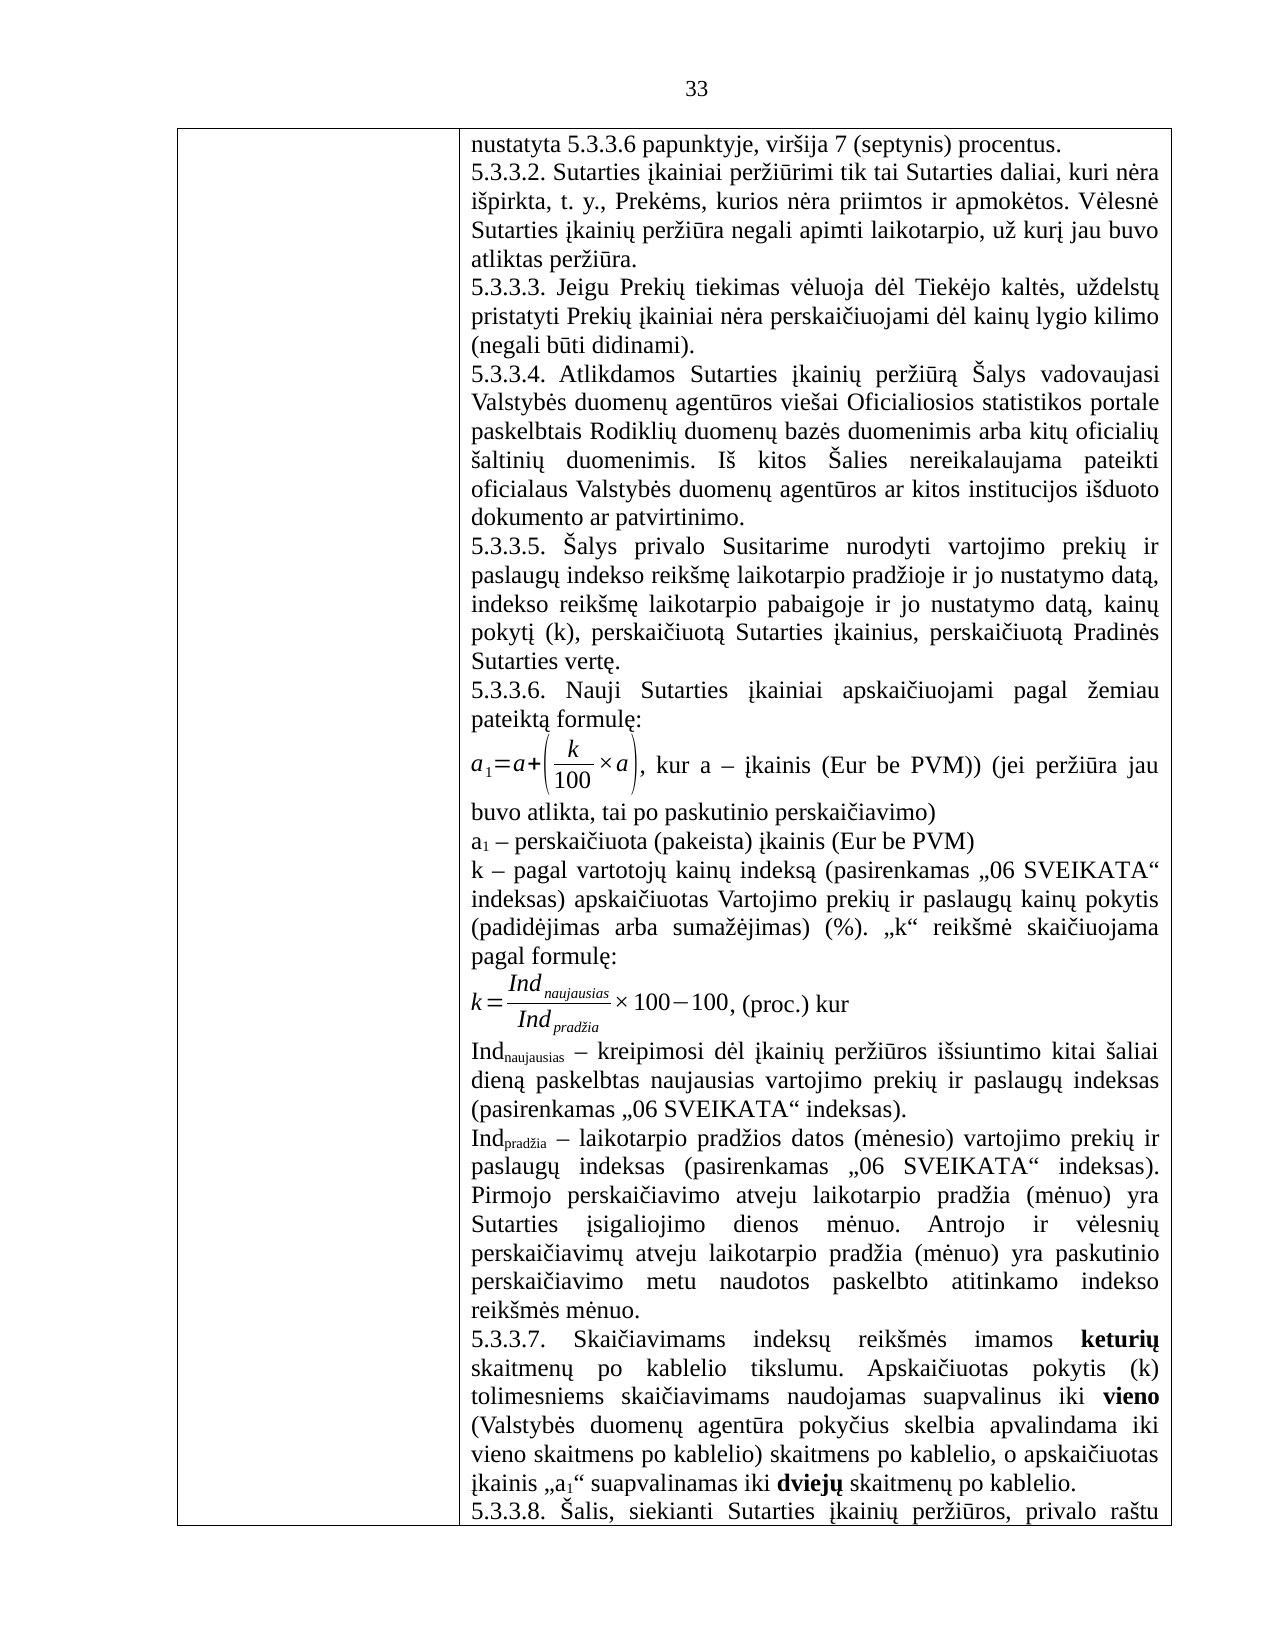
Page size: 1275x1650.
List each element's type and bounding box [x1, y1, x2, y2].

table_cell [178, 129, 459, 1525]
table_cell [460, 129, 1171, 1525]
